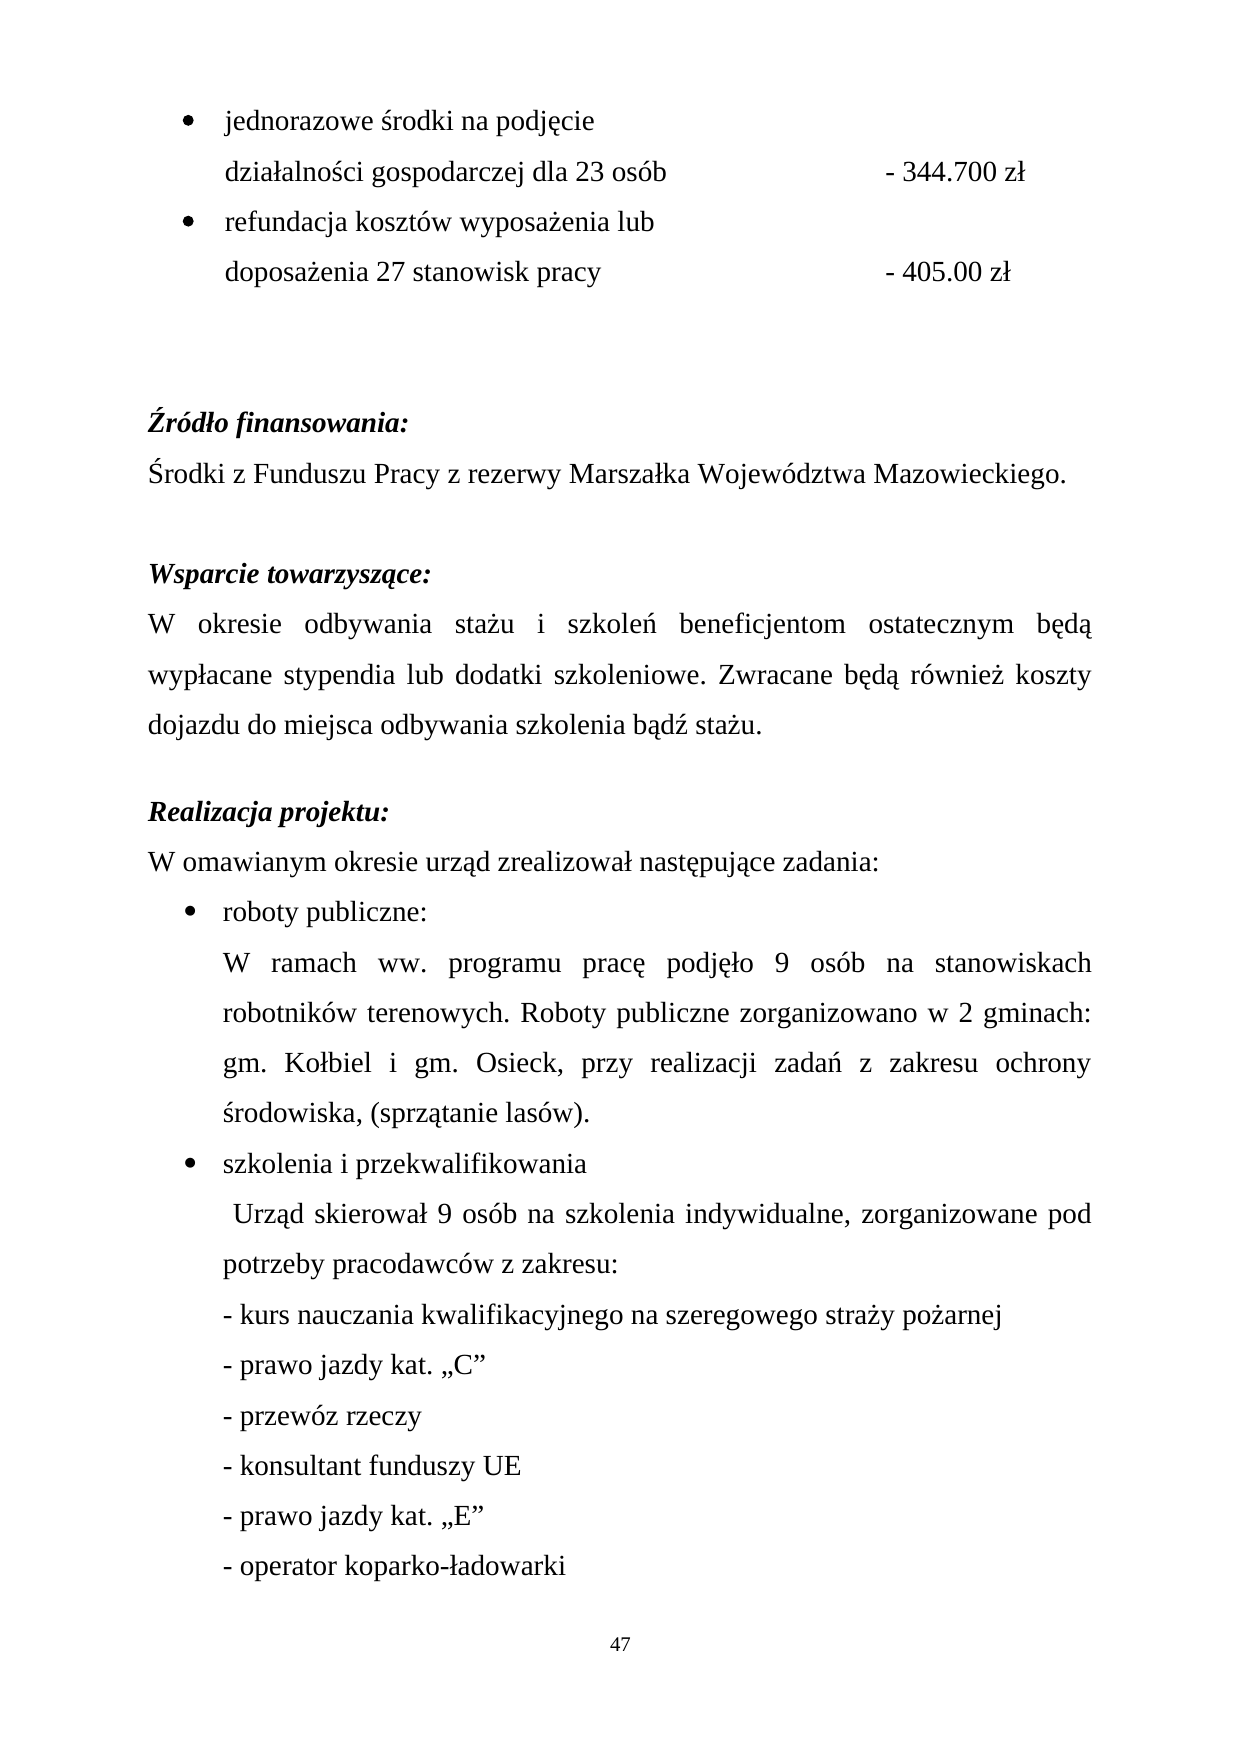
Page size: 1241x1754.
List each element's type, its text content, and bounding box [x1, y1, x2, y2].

list - operator koparko-ładowarki [223, 1548, 1092, 1582]
text W okresie odbywania stażu i szkoleń beneficjentom ostatecznym będą wypłacane stypendia lub dodatki szkoleniowe. Zwracane będą również koszty dojazdu do miejsca odbywania szkolenia bądź stażu. [148, 607, 1092, 741]
text Środki z Funduszu Pracy z rezerwy Marszałka Województwa Mazowieckiego. [148, 456, 1092, 489]
list Urząd skierował 9 osób na szkolenia indywidualne, zorganizowane pod potrzeby pracodawców z zakresu: [223, 1196, 1092, 1280]
text Realizacja projektu: [148, 794, 1092, 827]
list - prawo jazdy kat. „E” [223, 1498, 1092, 1532]
list - konsultant funduszy UE [223, 1448, 1092, 1481]
list jednorazowe środki na podjęcie działalności gospodarczej dla 23 osób - 344.700 zł [183, 103, 1092, 187]
list - przewóz rzeczy [223, 1398, 1092, 1431]
list - prawo jazdy kat. „C” [223, 1347, 1092, 1381]
list refundacja kosztów wyposażenia lub doposażenia 27 stanowisk pracy - 405.00 zł [183, 204, 1092, 288]
list szkolenia i przekwalifikowania [185, 1146, 1092, 1179]
text W omawianym okresie urząd zrealizował następujące zadania: [148, 844, 1092, 877]
list roboty publiczne: [185, 894, 1092, 928]
list - kurs nauczania kwalifikacyjnego na szeregowego straży pożarnej [223, 1297, 1092, 1331]
text Źródło finansowania: [148, 405, 1092, 439]
list W ramach ww. programu pracę podjęło 9 osób na stanowiskach robotników terenowych. Roboty publiczne zorganizowano w 2 gminach: gm. Kołbiel i gm. Osieck, przy realizacji zadań z zakresu ochrony środowiska, (sprzątanie lasów). [223, 945, 1092, 1129]
text Wsparcie towarzyszące: [148, 556, 1092, 590]
